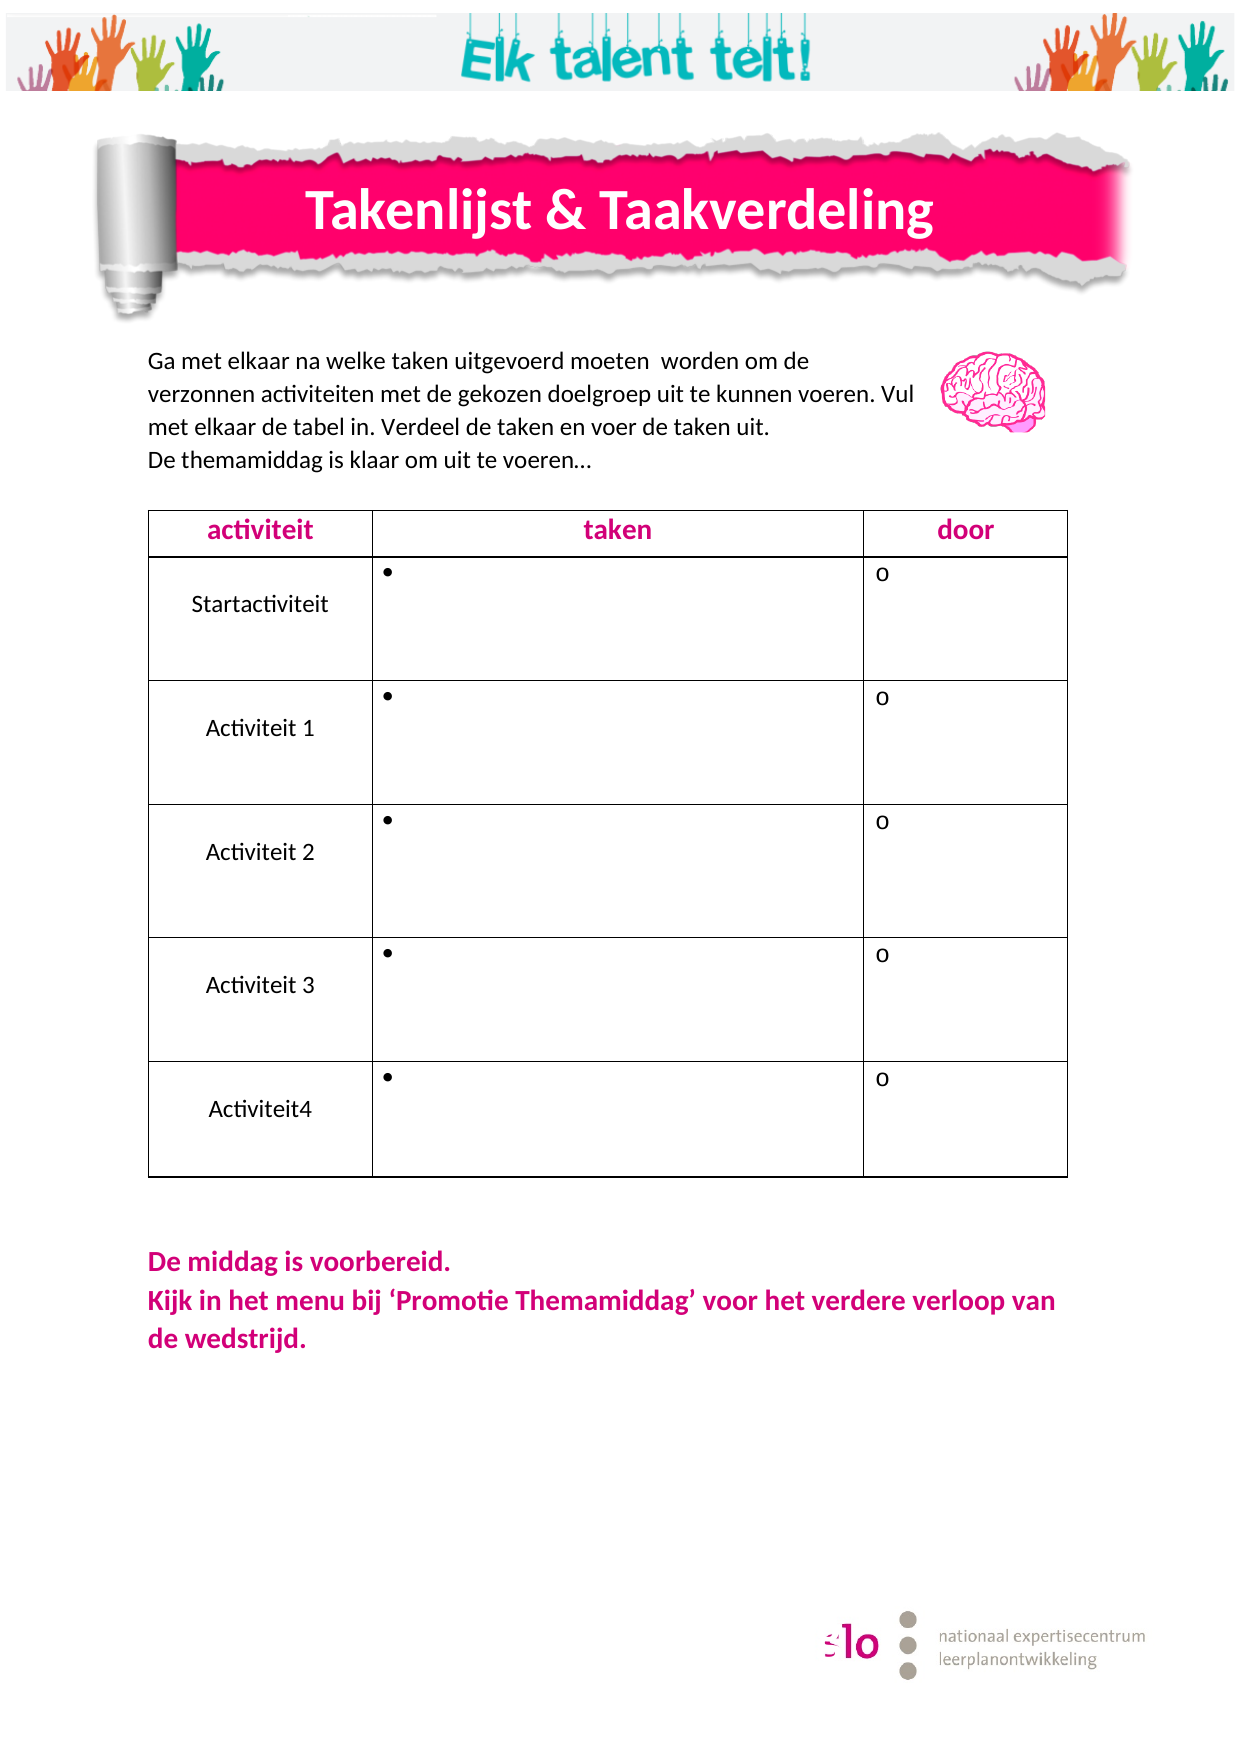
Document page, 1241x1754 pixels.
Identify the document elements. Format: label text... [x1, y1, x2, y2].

table_cell Activiteit 2 [149, 805, 372, 937]
text De themamiddag is klaar om uit te voeren… [148, 444, 1093, 474]
table_cell Activiteit 1 [149, 681, 372, 804]
table_cell [864, 805, 1067, 937]
table_cell [864, 1062, 1067, 1176]
table_cell [864, 938, 1067, 1061]
table_cell [864, 681, 1067, 804]
table_cell [373, 1062, 863, 1176]
table_cell Activiteit 3 [149, 938, 372, 1061]
table_cell Activiteit4 [149, 1062, 372, 1176]
table_cell [864, 558, 1067, 680]
table_cell [373, 805, 863, 937]
text De middag is voorbereid. [148, 1243, 1093, 1279]
table_cell [373, 938, 863, 1061]
table_header door [864, 511, 1067, 556]
table_header activiteit [149, 511, 372, 556]
table_header taken [373, 511, 863, 556]
table_cell [373, 558, 863, 680]
picture [91, 129, 1136, 326]
table_cell [373, 681, 863, 804]
picture [793, 1606, 1172, 1687]
table_cell Startactiviteit [149, 558, 372, 680]
text Kijk in het menu bij ‘Promotie Themamiddag’ voor het verdere verloop van de wedstrijd. [148, 1282, 1093, 1356]
picture [5, 13, 1235, 91]
text Ga met elkaar na welke taken uitgevoerd moeten worden om de verzonnen activiteiten met de gekozen doelgroep uit te kunnen voeren. Vul met elkaar de tabel in. Verdeel de taken en voer de taken uit. [148, 345, 1093, 441]
picture [938, 350, 1045, 431]
